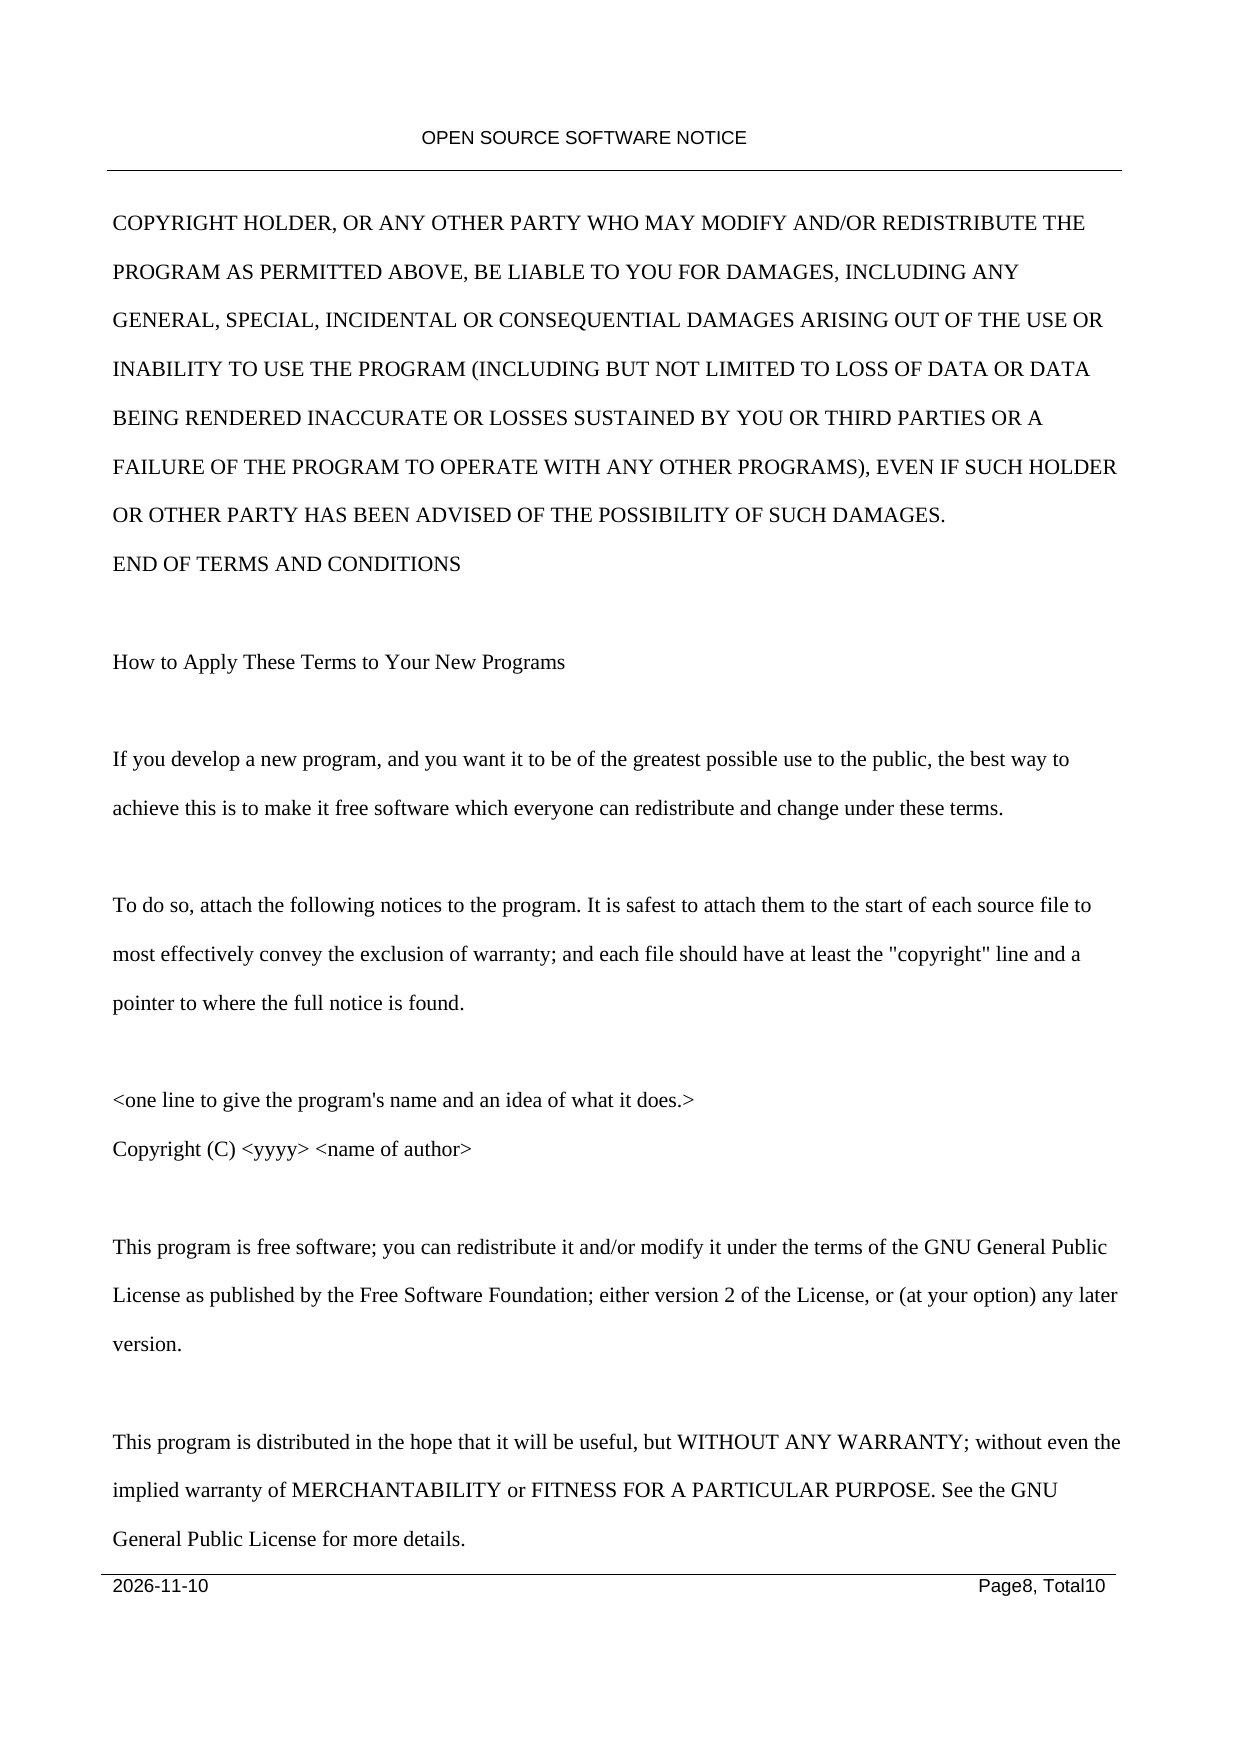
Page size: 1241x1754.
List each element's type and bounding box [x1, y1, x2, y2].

text [112, 206, 1128, 1555]
